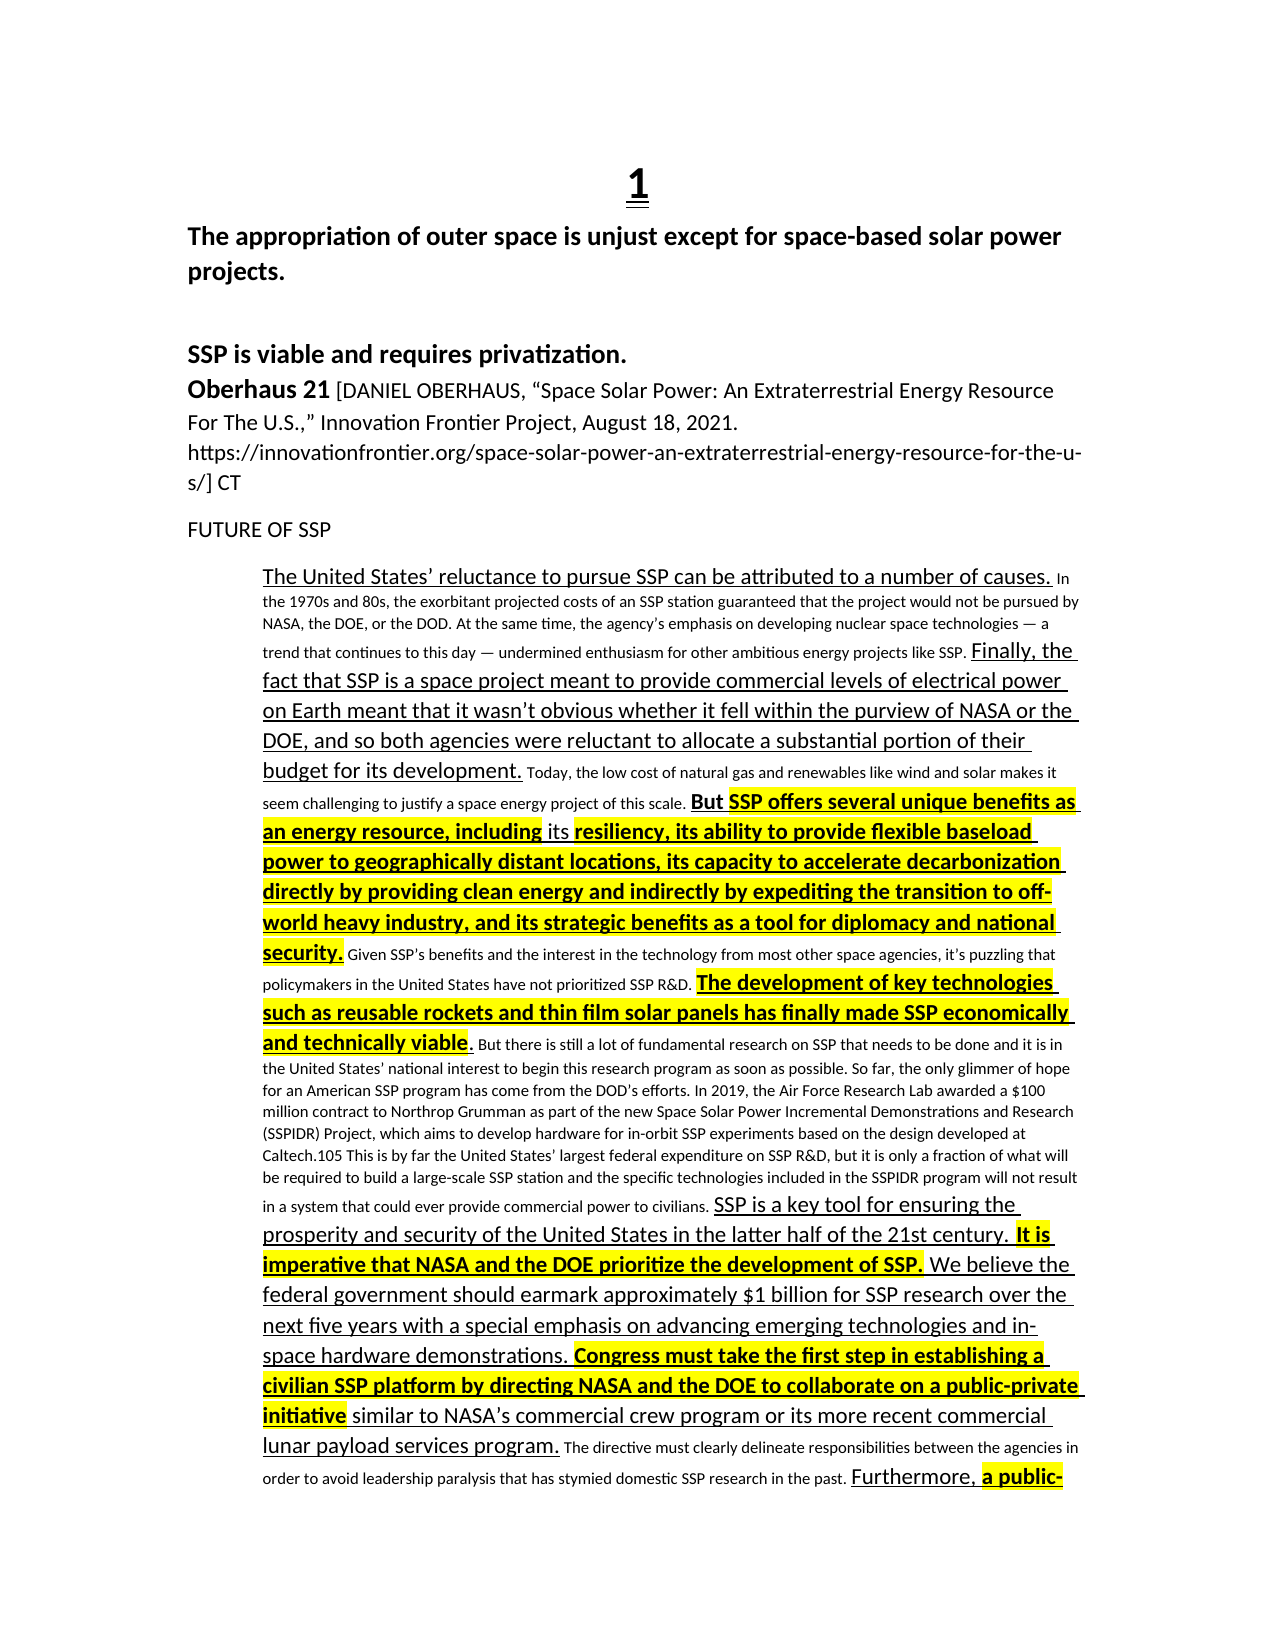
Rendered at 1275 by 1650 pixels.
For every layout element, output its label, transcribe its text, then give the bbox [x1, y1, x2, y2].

text FUTURE OF SSP [187, 515, 1087, 543]
subtitle The appropriation of outer space is unjust except for space-based solar power projects. [187, 219, 1087, 287]
subtitle SSP is viable and requires privatization. [187, 337, 1087, 370]
subtitle 1 [187, 154, 1087, 210]
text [262, 562, 1087, 1490]
text Oberhaus 21 [DANIEL OBERHAUS, “Space Solar Power: An Extraterrestrial Energy Resource For The U.S.,” Innovation Frontier Project, August 18, 2021. https://innovationfrontier.org/space-solar-power-an-extraterrestrial-energy-resource-for-the-u-s/] CT [187, 372, 1087, 496]
